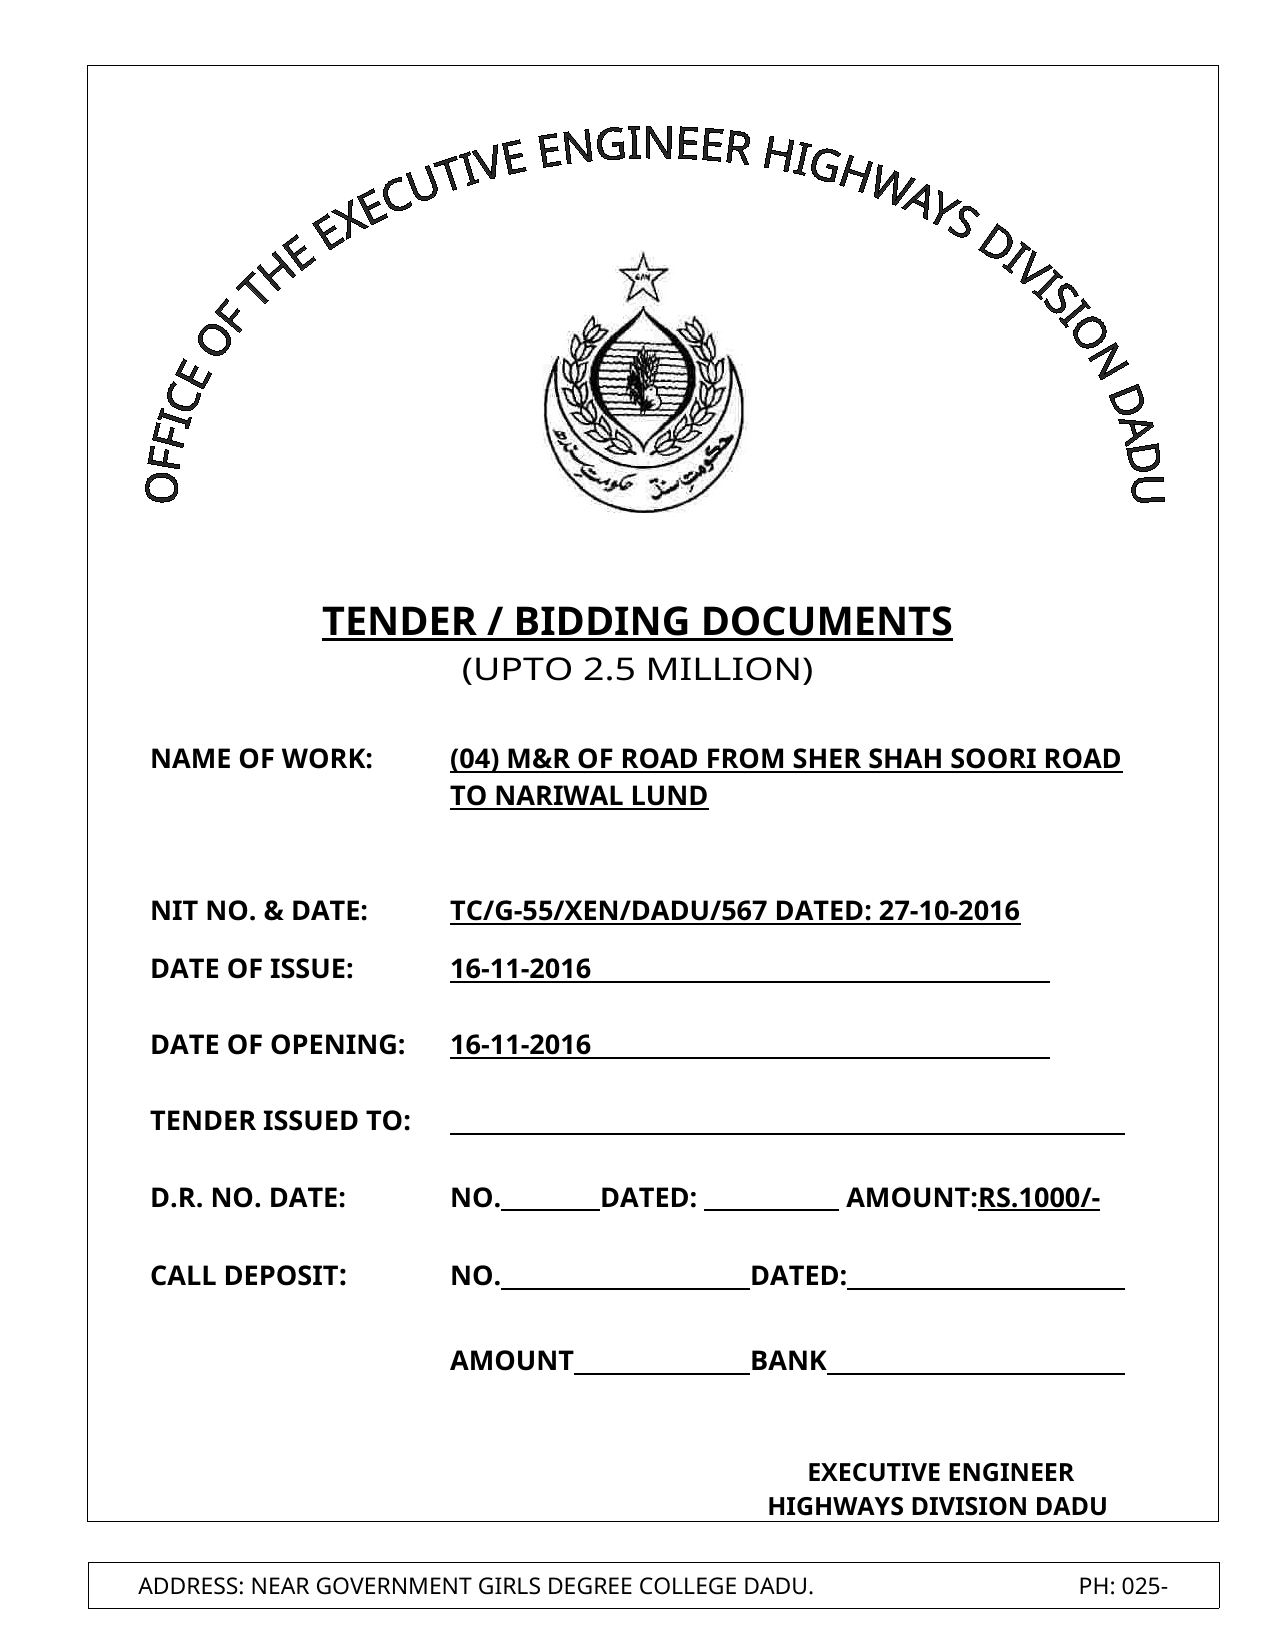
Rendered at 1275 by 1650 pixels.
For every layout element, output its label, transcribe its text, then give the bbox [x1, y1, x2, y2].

text TENDER / BIDDING DOCUMENTS [150, 593, 1125, 647]
text NIT NO. & DATE: TC/G-55/XEN/DADU/567 DATED: 27-10-2016 [150, 892, 1125, 929]
text EXECUTIVE ENGINEER [750, 1454, 1125, 1488]
text TENDER ISSUED TO: [150, 1102, 1125, 1139]
picture [540, 250, 749, 519]
text (UPTO 2.5 MILLION) [150, 647, 1125, 689]
text DATE OF OPENING: 16-11-2016 [150, 1026, 1125, 1063]
text NAME OF WORK: (04) M&R of road from Sher Shah Soori road to Nariwal Lund [150, 739, 1125, 813]
text DATE OF ISSUE: 16-11-2016 [150, 949, 1125, 986]
text HIGHWAYS DIVISION DADU [750, 1488, 1125, 1522]
text CALL DEPOSIT: NO. DATED: [150, 1254, 1125, 1294]
text D.R. NO. DATE: NO. DATED: AMOUNT:RS.1000/- [150, 1178, 1125, 1215]
text AMOUNT BANK [150, 1342, 1125, 1378]
